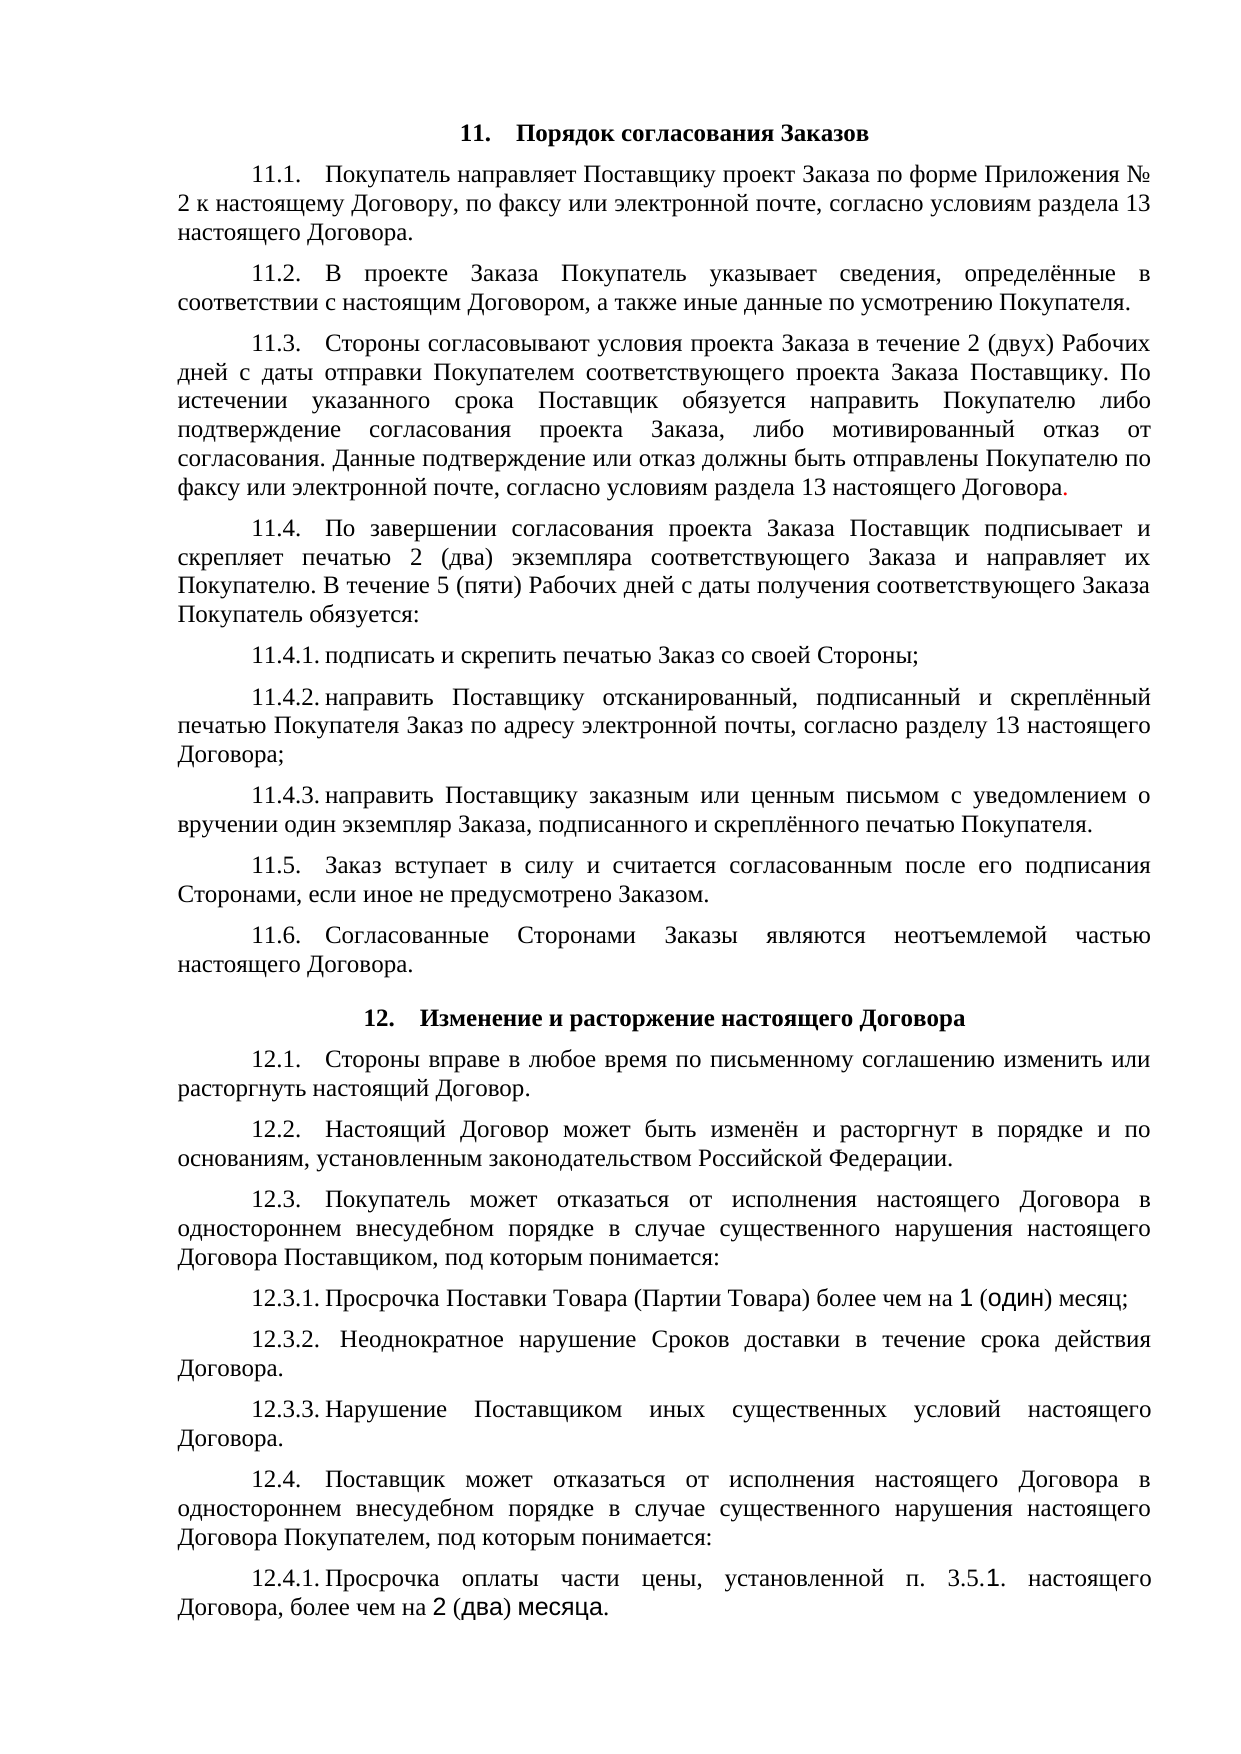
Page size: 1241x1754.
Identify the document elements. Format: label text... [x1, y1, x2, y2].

list Нарушение Поставщиком иных существенных условий настоящего Договора. [177, 1394, 1152, 1452]
list Настоящий Договор может быть изменён и расторгнут в порядке и по основаниям, установленным законодательством Российской Федерации. [177, 1114, 1152, 1172]
list Порядок согласования Заказов [177, 118, 1152, 147]
list Просрочка Поставки Товара (Партии Товара) более чем на 1 (один) месяц; [177, 1283, 1152, 1312]
list В проекте Заказа Покупатель указывает сведения, определённые в соответствии с настоящим Договором, а также иные данные по усмотрению Покупателя. [177, 258, 1152, 316]
list Стороны согласовывают условия проекта Заказа в течение 2 (двух) Рабочих дней с даты отправки Покупателем соответствующего проекта Заказа Поставщику. По истечении указанного срока Поставщик обязуется направить Покупателю либо подтверждение согласования проекта Заказа, либо мотивированный отказ от согласования. Данные подтверждение или отказ должны быть отправлены Покупателю по факсу или электронной почте, согласно условиям раздела 13 настоящего Договора. [177, 328, 1152, 501]
list Изменение и расторжение настоящего Договора [177, 1003, 1152, 1032]
list По завершении согласования проекта Заказа Поставщик подписывает и скрепляет печатью 2 (два) экземпляра соответствующего Заказа и направляет их Покупателю. В течение 5 (пяти) Рабочих дней с даты получения соответствующего Заказа Покупатель обязуется: [177, 513, 1152, 628]
list подписать и скрепить печатью Заказ со своей Стороны; [177, 641, 1152, 669]
list Поставщик может отказаться от исполнения настоящего Договора в одностороннем внесудебном порядке в случае существенного нарушения настоящего Договора Покупателем, под которым понимается: [177, 1464, 1152, 1551]
list Покупатель может отказаться от исполнения настоящего Договора в одностороннем внесудебном порядке в случае существенного нарушения настоящего Договора Поставщиком, под которым понимается: [177, 1184, 1152, 1271]
list Согласованные Сторонами Заказы являются неотъемлемой частью настоящего Договора. [177, 921, 1152, 978]
list направить Поставщику отсканированный, подписанный и скреплённый печатью Покупателя Заказ по адресу электронной почты, согласно разделу 13 настоящего Договора; [177, 682, 1152, 768]
list Покупатель направляет Поставщику проект Заказа по форме Приложения № 2 к настоящему Договору, по факсу или электронной почте, согласно условиям раздела 13 настоящего Договора. [177, 159, 1152, 246]
list Просрочка оплаты части цены, установленной п. 3.5.1. настоящего Договора, более чем на 2 (два) месяца. [177, 1563, 1152, 1621]
list Заказ вступает в силу и считается согласованным после его подписания Сторонами, если иное не предусмотрено Заказом. [177, 851, 1152, 908]
list Стороны вправе в любое время по письменному соглашению изменить или расторгнуть настоящий Договор. [177, 1044, 1152, 1102]
list направить Поставщику заказным или ценным письмом с уведомлением о вручении один экземпляр Заказа, подписанного и скреплённого печатью Покупателя. [177, 781, 1152, 838]
list Неоднократное нарушение Сроков доставки в течение срока действия Договора. [177, 1324, 1152, 1382]
